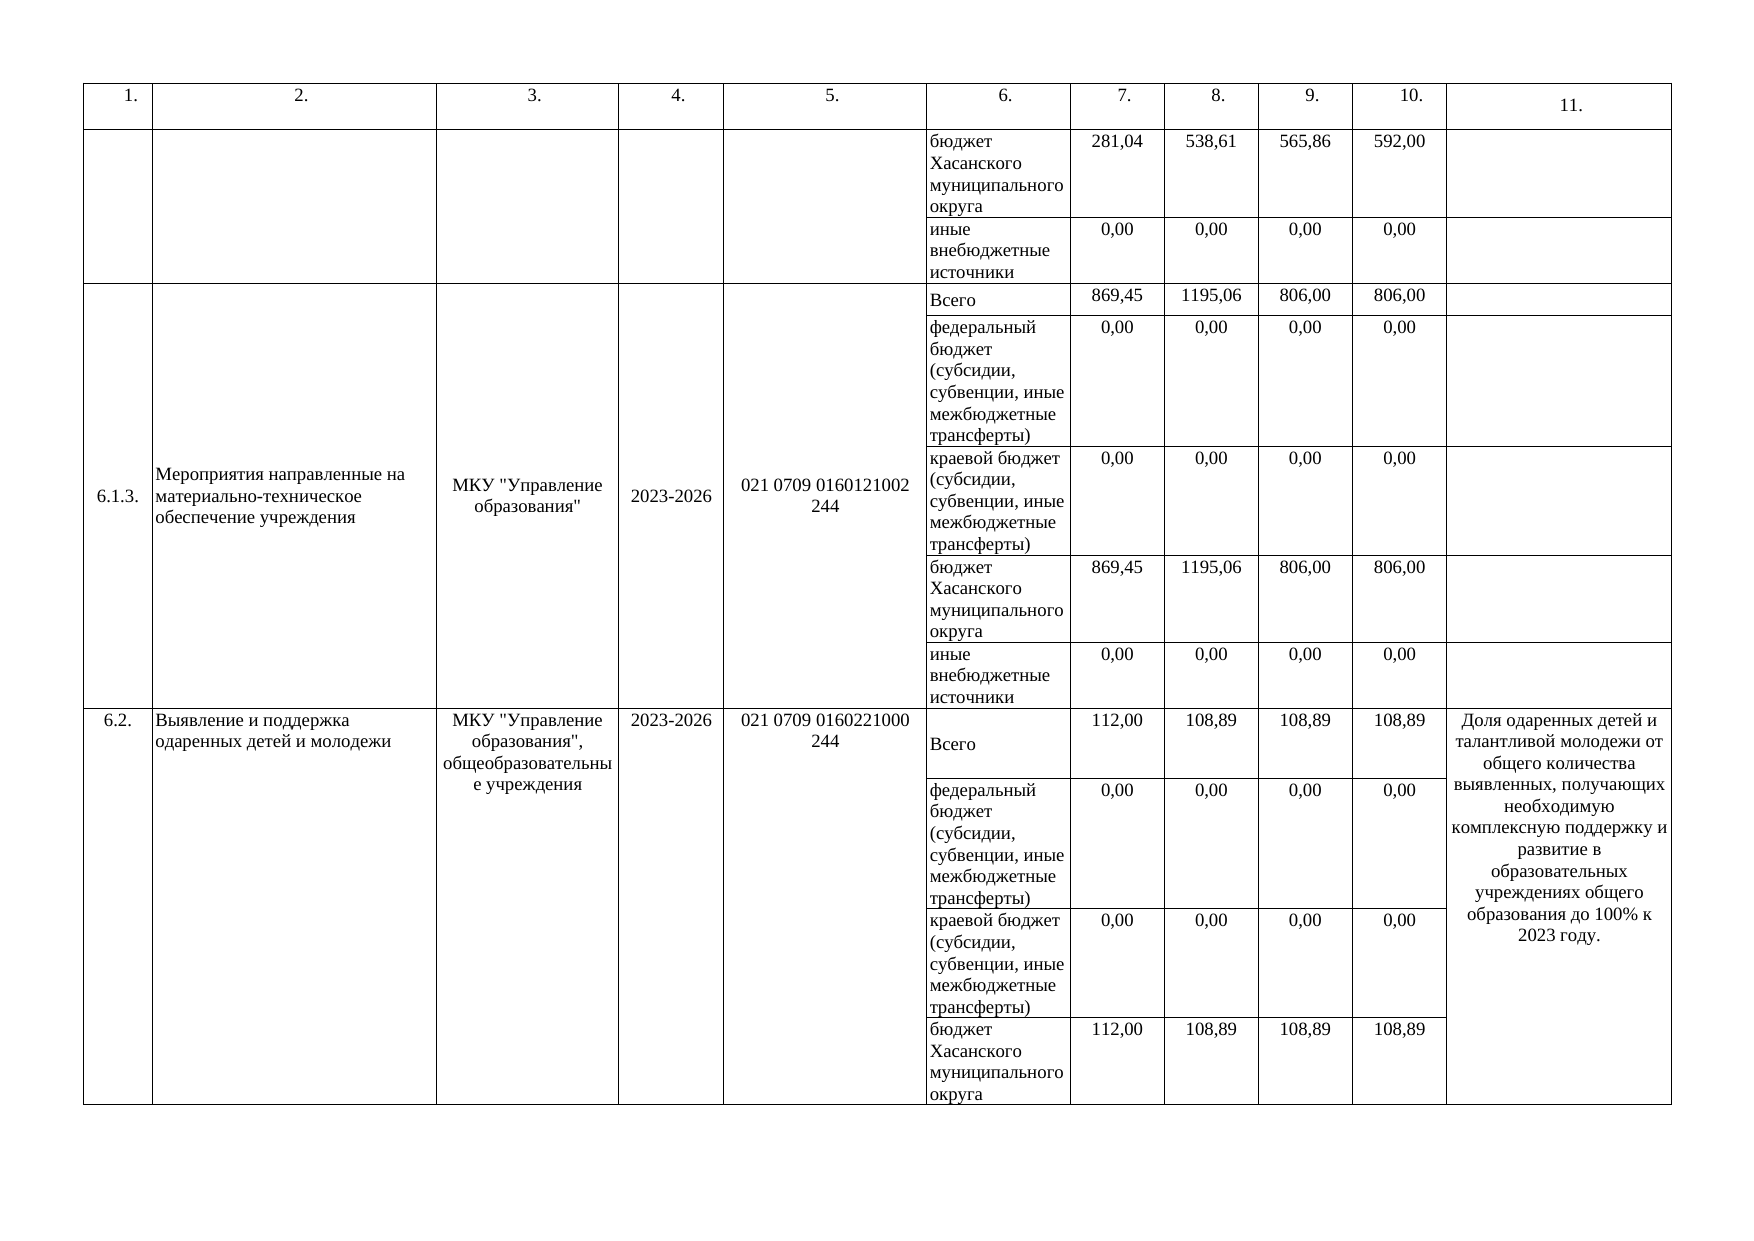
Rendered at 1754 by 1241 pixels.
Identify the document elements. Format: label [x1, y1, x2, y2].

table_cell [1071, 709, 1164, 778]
table_header [1353, 84, 1446, 129]
table_header [1165, 84, 1258, 129]
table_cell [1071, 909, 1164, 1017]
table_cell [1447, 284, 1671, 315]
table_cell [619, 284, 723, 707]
table_header [724, 84, 926, 129]
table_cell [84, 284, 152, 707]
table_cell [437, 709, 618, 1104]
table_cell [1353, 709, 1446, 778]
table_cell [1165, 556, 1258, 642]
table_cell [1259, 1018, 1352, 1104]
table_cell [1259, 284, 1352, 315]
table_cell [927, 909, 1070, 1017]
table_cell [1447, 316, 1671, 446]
table_header [437, 84, 618, 129]
table_header [1071, 84, 1164, 129]
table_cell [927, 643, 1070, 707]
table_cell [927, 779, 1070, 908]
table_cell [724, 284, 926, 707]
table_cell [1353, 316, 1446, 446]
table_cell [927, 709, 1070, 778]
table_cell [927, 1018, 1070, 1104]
table_header [84, 84, 152, 129]
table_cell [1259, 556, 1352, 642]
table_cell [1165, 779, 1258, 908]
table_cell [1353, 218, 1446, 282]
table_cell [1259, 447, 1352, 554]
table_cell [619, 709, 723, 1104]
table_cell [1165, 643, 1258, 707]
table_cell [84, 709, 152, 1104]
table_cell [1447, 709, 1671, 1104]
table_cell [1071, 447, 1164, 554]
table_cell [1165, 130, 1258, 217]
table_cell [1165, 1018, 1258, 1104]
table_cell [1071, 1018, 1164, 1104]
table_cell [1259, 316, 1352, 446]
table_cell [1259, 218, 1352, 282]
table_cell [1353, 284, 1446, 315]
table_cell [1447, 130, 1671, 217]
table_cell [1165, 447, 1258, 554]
table_header [619, 84, 723, 129]
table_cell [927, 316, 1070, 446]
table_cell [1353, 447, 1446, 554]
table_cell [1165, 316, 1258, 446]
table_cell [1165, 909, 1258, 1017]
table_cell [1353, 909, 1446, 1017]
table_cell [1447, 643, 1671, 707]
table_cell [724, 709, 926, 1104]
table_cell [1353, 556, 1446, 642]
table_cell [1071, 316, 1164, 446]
table_header [927, 84, 1070, 129]
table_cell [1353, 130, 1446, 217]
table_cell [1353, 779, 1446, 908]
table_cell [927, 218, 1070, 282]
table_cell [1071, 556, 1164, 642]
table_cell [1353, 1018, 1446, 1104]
table_header [153, 84, 436, 129]
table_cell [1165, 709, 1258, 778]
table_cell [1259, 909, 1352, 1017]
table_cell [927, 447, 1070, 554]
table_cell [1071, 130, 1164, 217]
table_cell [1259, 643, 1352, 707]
table_header [1259, 84, 1352, 129]
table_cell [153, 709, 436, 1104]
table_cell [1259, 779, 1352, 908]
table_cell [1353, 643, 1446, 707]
table_header [1447, 84, 1671, 129]
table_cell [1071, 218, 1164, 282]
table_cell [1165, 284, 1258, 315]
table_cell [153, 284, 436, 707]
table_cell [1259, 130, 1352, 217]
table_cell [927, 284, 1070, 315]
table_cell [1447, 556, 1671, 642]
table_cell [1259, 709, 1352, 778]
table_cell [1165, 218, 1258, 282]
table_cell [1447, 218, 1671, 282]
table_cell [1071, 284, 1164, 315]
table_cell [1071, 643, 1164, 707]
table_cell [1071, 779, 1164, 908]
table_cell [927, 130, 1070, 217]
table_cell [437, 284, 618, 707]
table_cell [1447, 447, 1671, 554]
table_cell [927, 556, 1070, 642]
